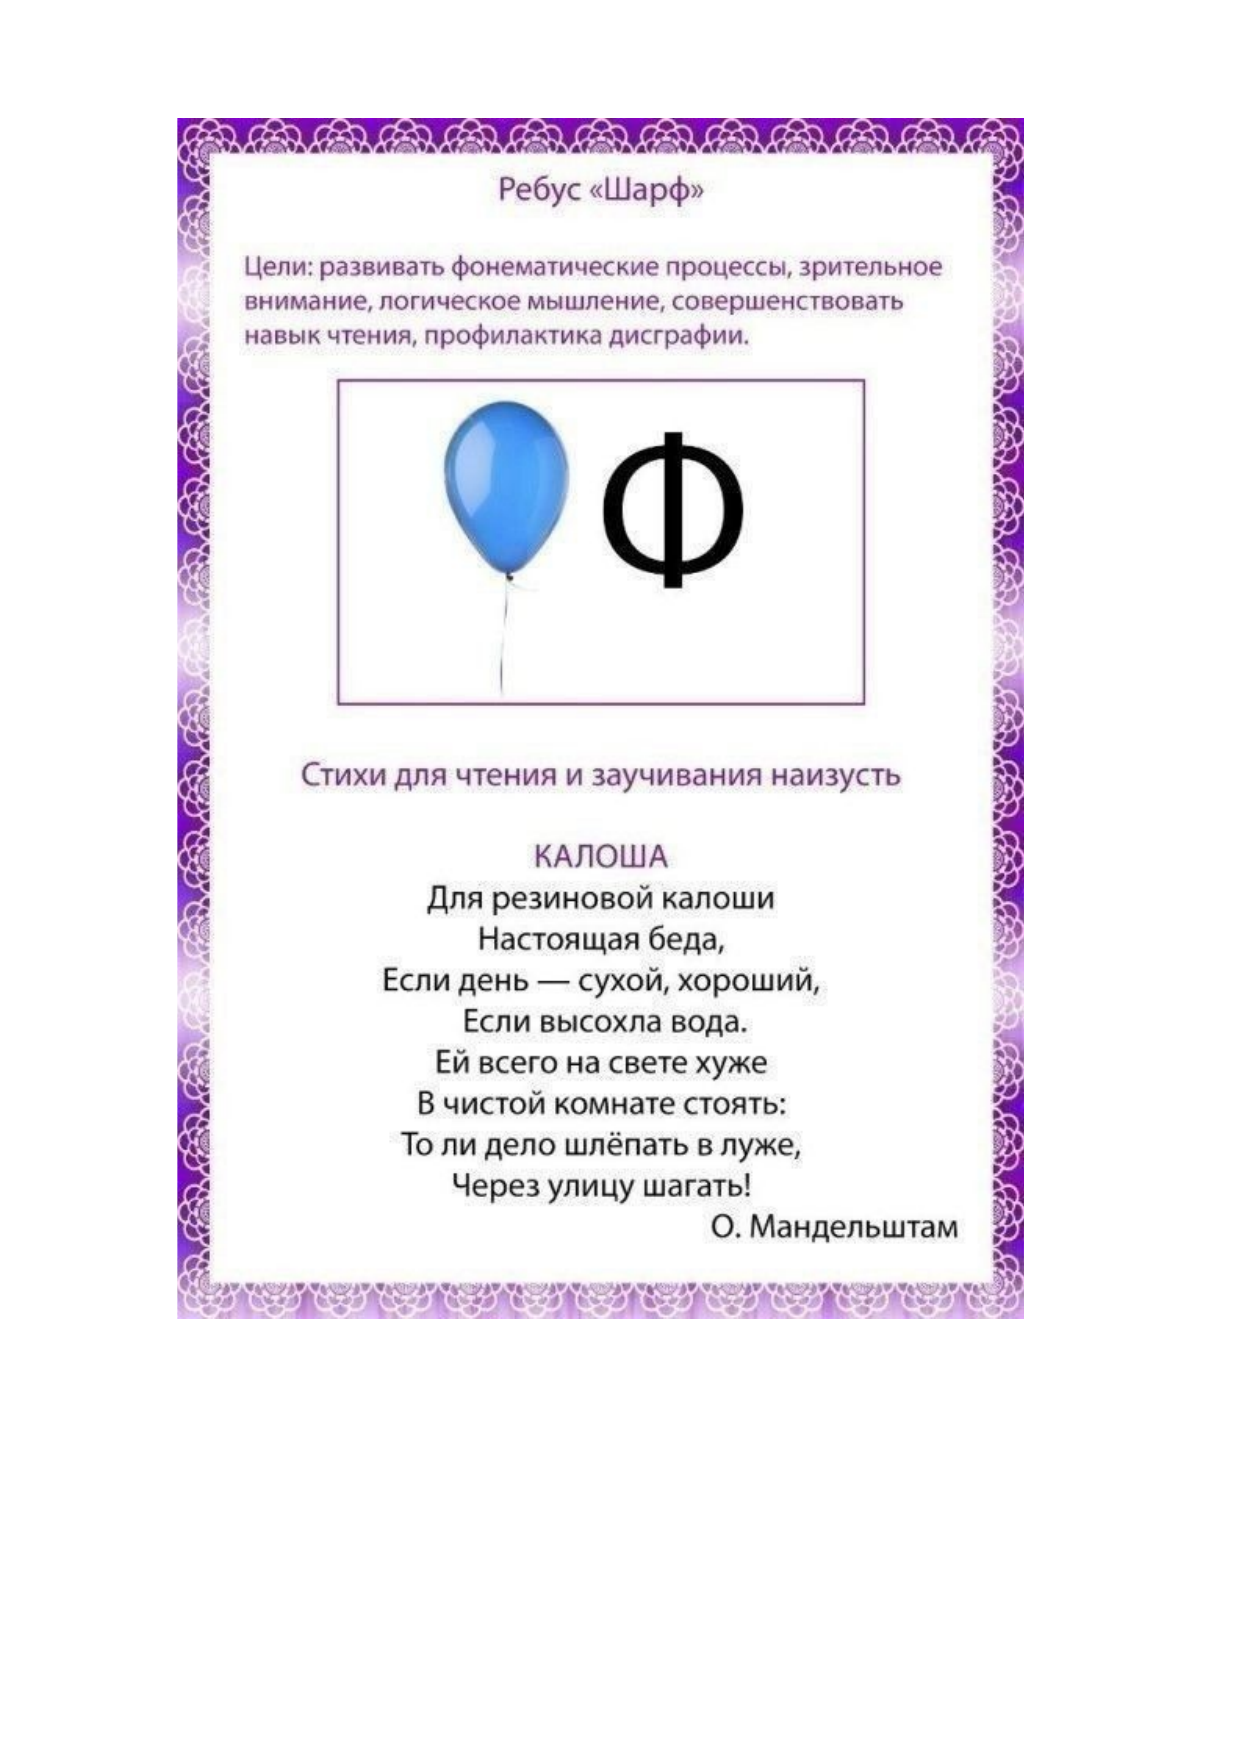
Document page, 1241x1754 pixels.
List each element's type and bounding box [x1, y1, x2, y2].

picture [177, 118, 1024, 1319]
